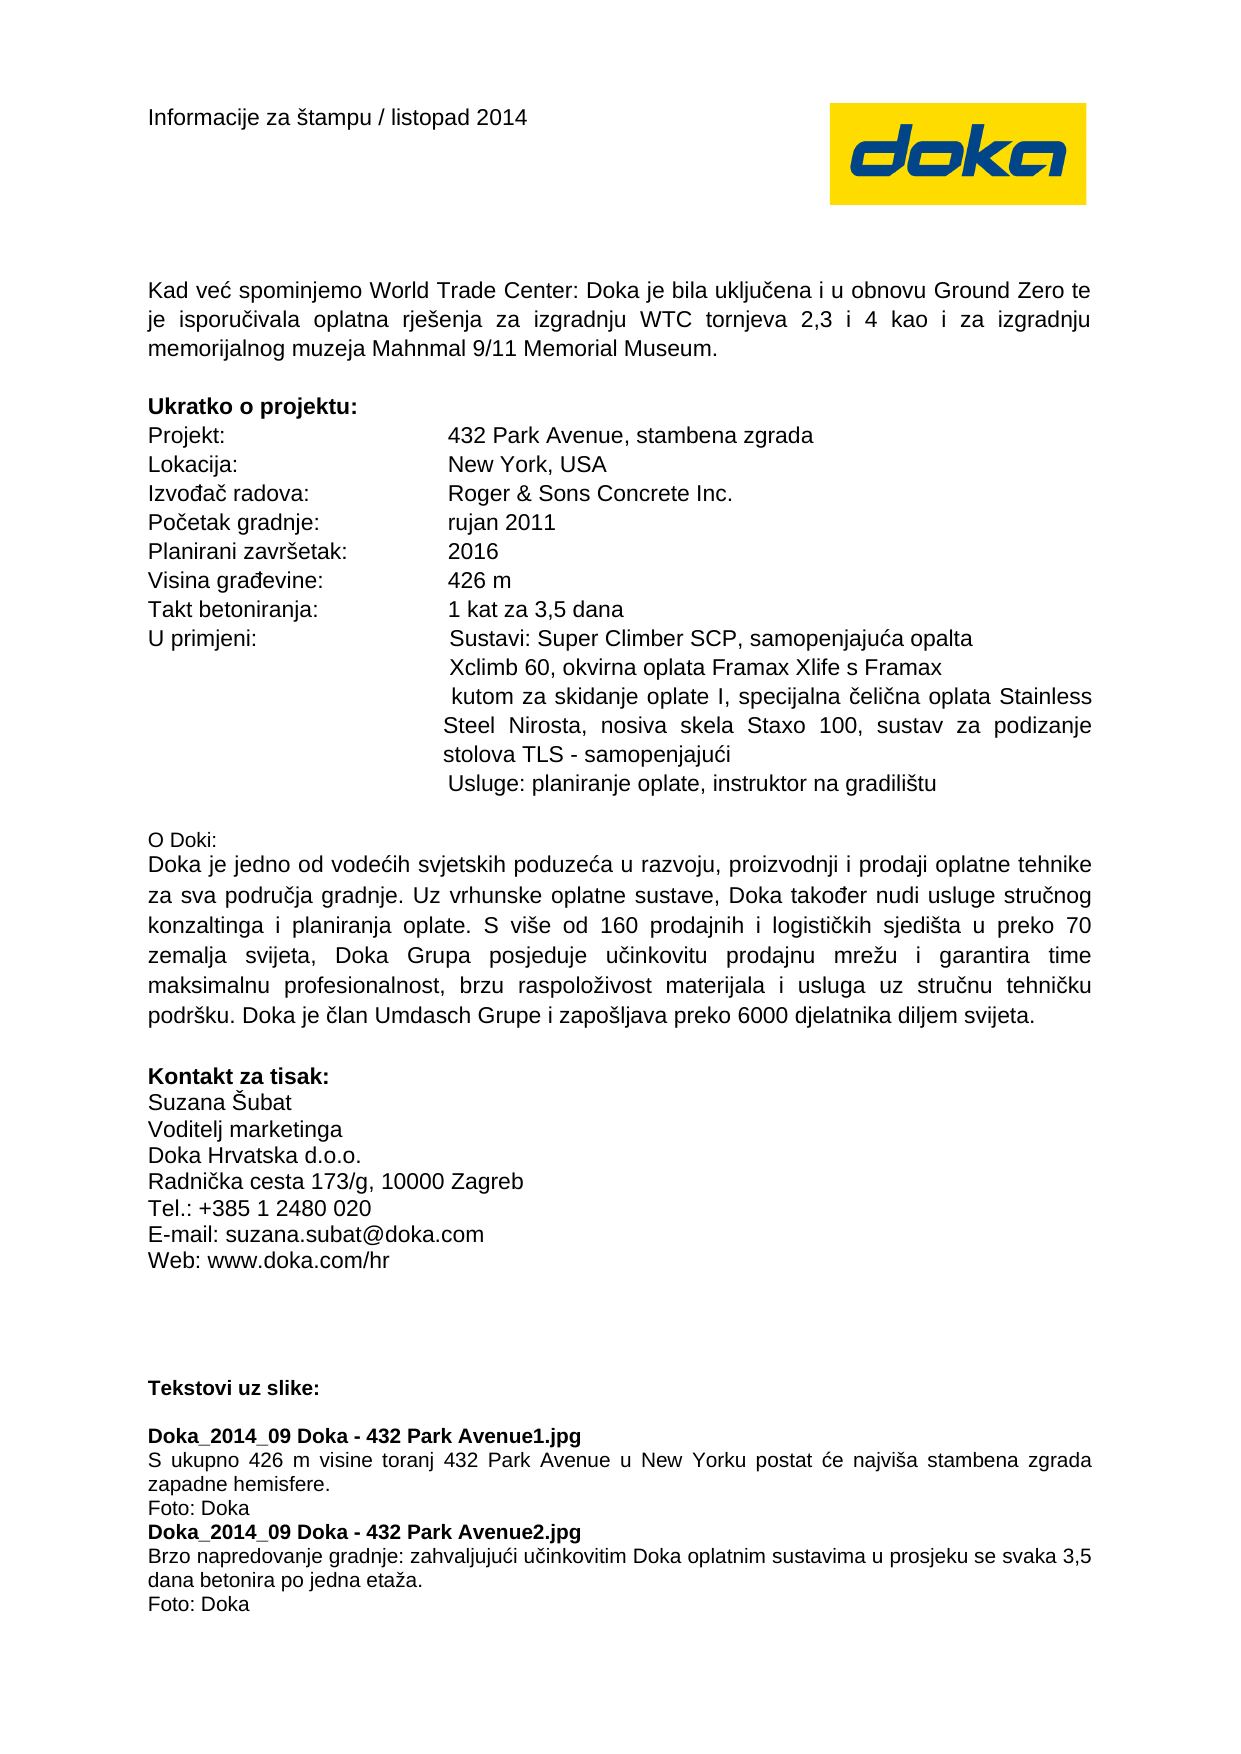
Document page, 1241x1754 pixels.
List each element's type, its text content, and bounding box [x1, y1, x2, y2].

text Doka je jedno od vodećih svjetskih poduzeća u razvoju, proizvodnji i prodaji oplatne tehnike za sva područja gradnje. Uz vrhunske oplatne sustave, Doka također nudi usluge stručnog konzaltinga i planiranja oplate. S više od 160 prodajnih i logističkih sjedišta u preko 70 zemalja svijeta, Doka Grupa posjeduje učinkovitu prodajnu mrežu i garantira time maksimalnu profesionalnost, brzu raspoloživost materijala i usluga uz stručnu tehničku podršku. Doka je član Umdasch Grupe i zapošljava preko 6000 djelatnika diljem svijeta. [148, 851, 1093, 1029]
text Kontakt za tisak: [148, 1063, 1093, 1089]
text Xclimb 60, okvirna oplata Framax Xlife s Framax [443, 654, 1093, 680]
text Suzana Šubat [148, 1089, 1093, 1116]
text Usluge: planiranje oplate, instruktor na gradilištu [443, 769, 1093, 796]
text O Doki: [148, 827, 1093, 851]
text Foto: Doka [148, 1591, 1093, 1615]
text Kad već spominjemo World Trade Center: Doka je bila uključena i u obnovu Ground Zero te je isporučivala oplatna rješenja za izgradnju WTC tornjeva 2,3 i 4 kao i za izgradnju memorijalnog muzeja Mahnmal 9/11 Memorial Museum. [148, 277, 1093, 361]
text Web: www.doka.com/hr [148, 1247, 1093, 1274]
text Početak gradnje: rujan 2011 [148, 509, 1093, 535]
text Foto: Doka [148, 1496, 1093, 1519]
text E-mail: suzana.subat@doka.com [148, 1221, 1093, 1247]
text Tel.: +385 1 2480 020 [148, 1194, 1093, 1221]
picture [829, 103, 1087, 205]
text S ukupno 426 m visine toranj 432 Park Avenue u New Yorku postat će najviša stambena zgrada zapadne hemisfere. [148, 1448, 1093, 1496]
text Visina građevine: 426 m [148, 567, 1093, 593]
text Projekt: 432 Park Avenue, stambena zgrada [148, 422, 1093, 448]
text Doka Hrvatska d.o.o. [148, 1142, 1093, 1168]
text Doka_2014_09 Doka - 432 Park Avenue1.jpg [148, 1424, 1093, 1448]
text Brzo napredovanje gradnje: zahvaljujući učinkovitim Doka oplatnim sustavima u prosjeku se svaka 3,5 dana betonira po jedna etaža. [148, 1543, 1093, 1591]
text kutom za skidanje oplate I, specijalna čelična oplata Stainless Steel Nirosta, nosiva skela Staxo 100, sustav za podizanje stolova TLS - samopenjajući [443, 683, 1093, 767]
text Ukratko o projektu: [148, 393, 1093, 419]
text Takt betoniranja: 1 kat za 3,5 dana [148, 596, 1093, 622]
text Lokacija: New York, USA [148, 451, 1093, 477]
text Voditelj marketinga [148, 1116, 1093, 1142]
text Izvođač radova: Roger & Sons Concrete Inc. [148, 480, 1093, 506]
text Radnička cesta 173/g, 10000 Zagreb [148, 1168, 1093, 1194]
text Planirani završetak: 2016 [148, 538, 1093, 564]
text U primjeni: Sustavi: Super Climber SCP, samopenjajuća opalta [148, 625, 1093, 651]
text Tekstovi uz slike: [148, 1376, 1093, 1400]
text Doka_2014_09 Doka - 432 Park Avenue2.jpg [148, 1519, 1093, 1543]
